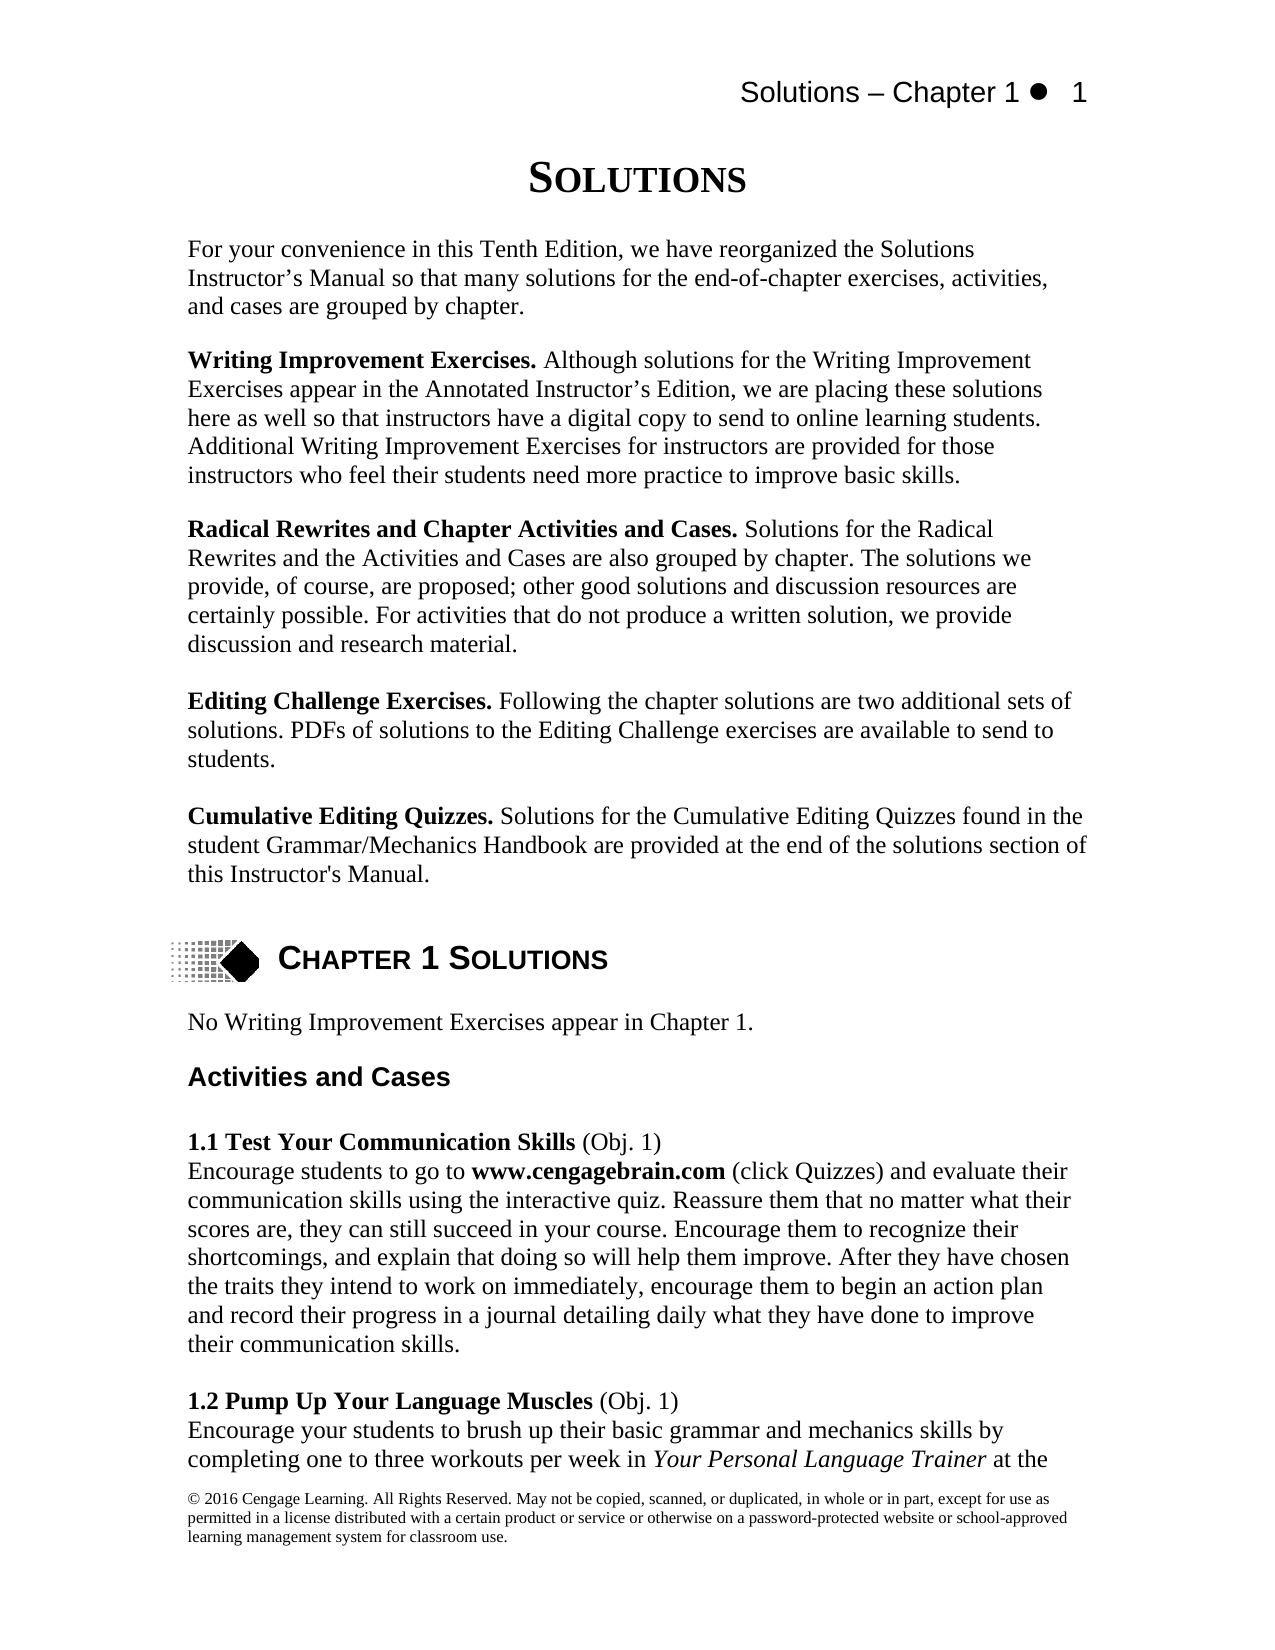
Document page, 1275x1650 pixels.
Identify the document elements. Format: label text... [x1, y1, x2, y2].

text Writing Improvement Exercises. Although solutions for the Writing Improvement Exercises appear in the Annotated Instructor’s Edition, we are placing these solutions here as well so that instructors have a digital copy to send to online learning students. [187, 345, 1087, 431]
text Cumulative Editing Quizzes. Solutions for the Cumulative Editing Quizzes found in the student Grammar/Mechanics Handbook are provided at the end of the solutions section of this Instructor's Manual. [187, 801, 1087, 888]
text No Writing Improvement Exercises appear in Chapter 1. [187, 1007, 1087, 1036]
subtitle Chapter 1 Solutions [187, 938, 1087, 976]
text Additional Writing Improvement Exercises for instructors are provided for those instructors who feel their students need more practice to improve basic skills. [187, 431, 1087, 489]
text 1.2 Pump Up Your Language Muscles (Obj. 1) [187, 1386, 1087, 1415]
text 1.1 Test Your Communication Skills (Obj. 1) [187, 1127, 1087, 1156]
text For your convenience in this Tenth Edition, we have reorganized the Solutions Instructor’s Manual so that many solutions for the end-of-chapter exercises, activities, and cases are grouped by chapter. [187, 234, 1087, 320]
text Editing Challenge Exercises. Following the chapter solutions are two additional sets of solutions. PDFs of solutions to the Editing Challenge exercises are available to send to students. [187, 686, 1087, 773]
subtitle Solutions [187, 150, 1087, 203]
picture [165, 940, 259, 981]
text Radical Rewrites and Chapter Activities and Cases. Solutions for the Radical Rewrites and the Activities and Cases are also grouped by chapter. The solutions we provide, of course, are proposed; other good solutions and discussion resources are certainly possible. For activities that do not produce a written solution, we provide discussion and research material. [187, 514, 1087, 658]
text Encourage students to go to www.cengagebrain.com (click Quizzes) and evaluate their communication skills using the interactive quiz. Reassure them that no matter what their scores are, they can still succeed in your course. Encourage them to recognize their shortcomings, and explain that doing so will help them improve. After they have chosen the traits they intend to work on immediately, encourage them to begin an action plan and record their progress in a journal detailing daily what they have done to improve their communication skills. [187, 1156, 1078, 1357]
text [187, 1415, 1087, 1472]
subtitle Activities and Cases [187, 1061, 1087, 1092]
